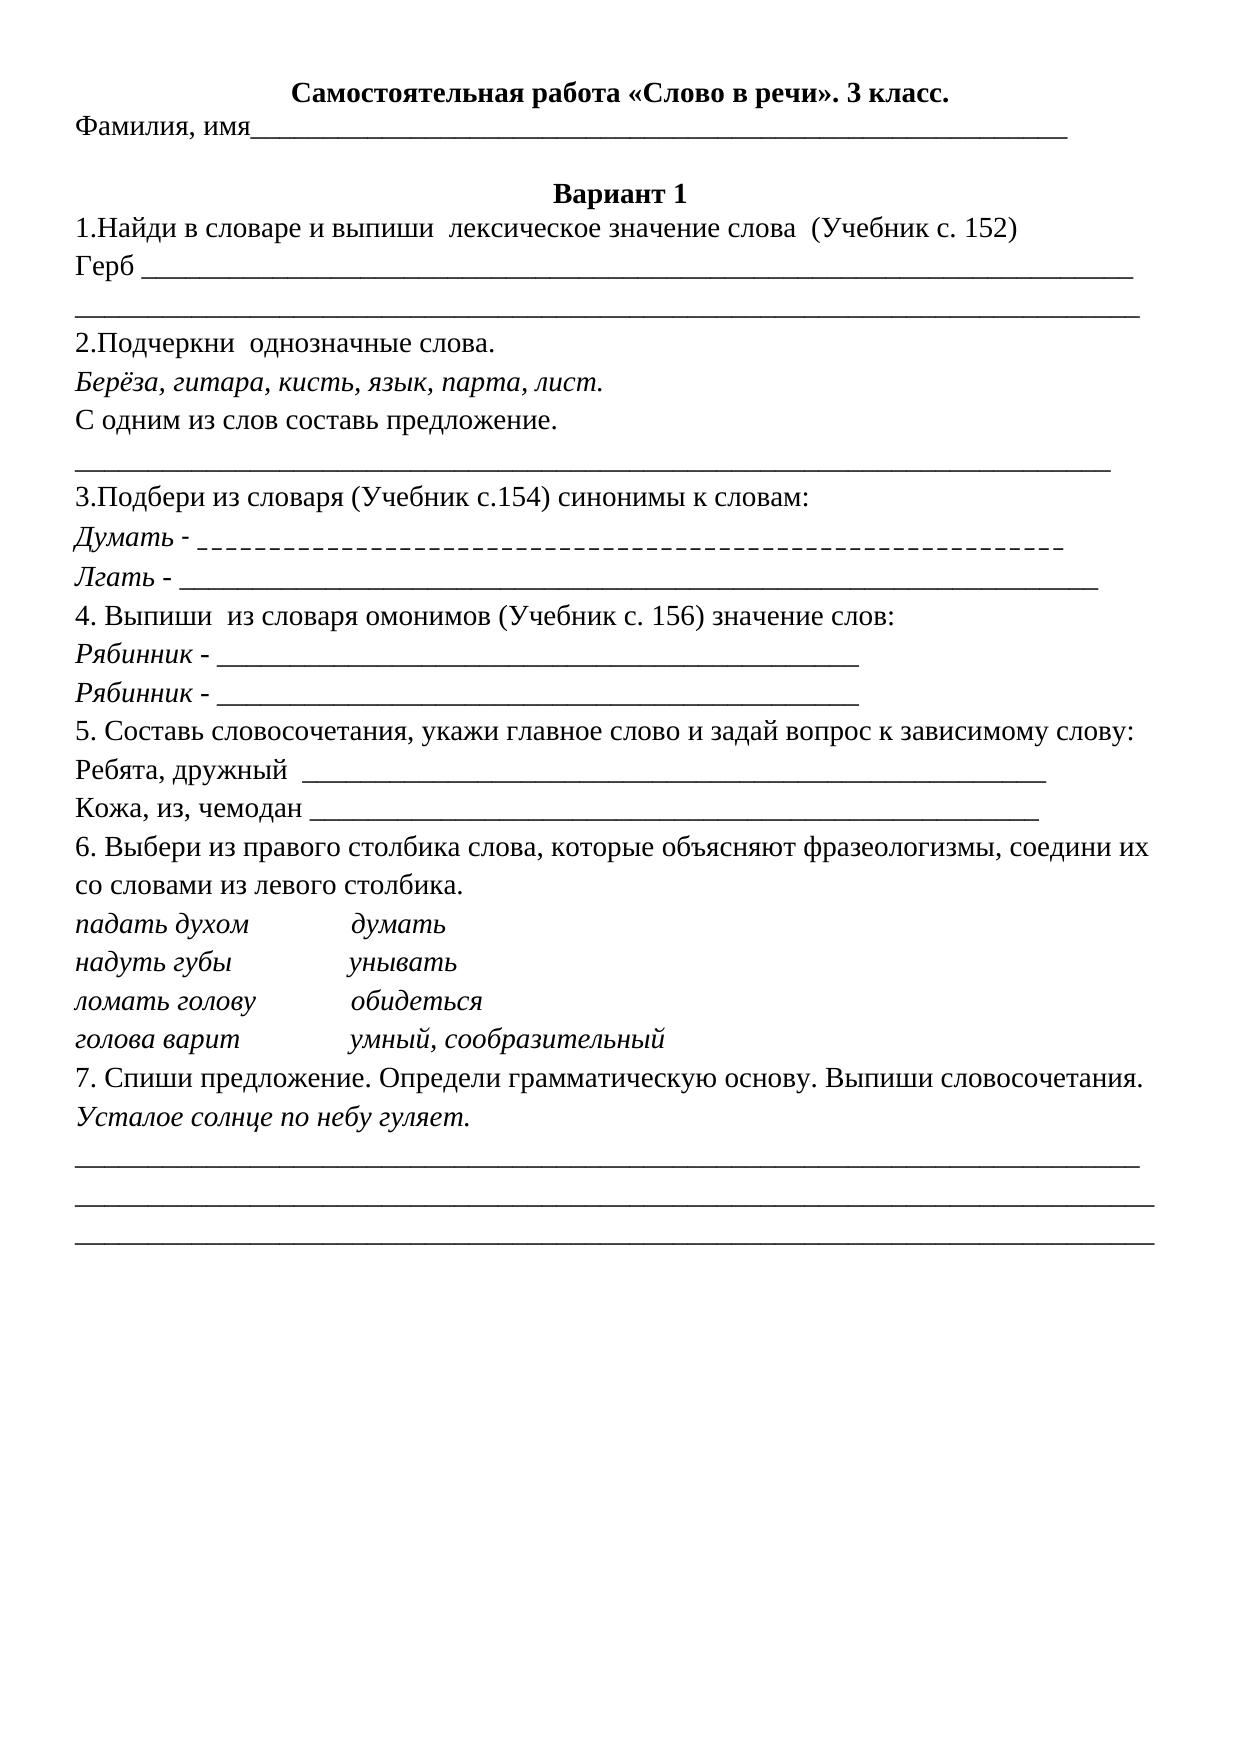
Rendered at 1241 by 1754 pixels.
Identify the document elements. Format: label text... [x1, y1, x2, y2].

text _________________________________________________________________________ [75, 287, 1165, 320]
text _________________________________________________________________________ [75, 1137, 1165, 1171]
text ____________________________________________________________________________________________________________________________________________________ [75, 1176, 1165, 1248]
text Берёза, гитара, кисть, язык, парта, лист. [75, 364, 1165, 397]
text Думать - ____________________________________________________________ [75, 518, 1165, 554]
text 6. Выбери из правого столбика слова, которые объясняют фразеологизмы, соедини их со словами из левого столбика. [75, 829, 1165, 901]
text надуть губы унывать [75, 944, 1165, 978]
text Усталое солнце по небу гуляет. [75, 1099, 1165, 1132]
text 1.Найди в словаре и выпиши лексическое значение слова (Учебник с. 152) [75, 210, 1165, 243]
text Лгать - _______________________________________________________________ [75, 559, 1165, 593]
text С одним из слов составь предложение. [75, 402, 1165, 436]
text голова варит умный, сообразительный [75, 1022, 1165, 1055]
text 7. Спиши предложение. Определи грамматическую основу. Выпиши словосочетания. [75, 1060, 1165, 1094]
text Вариант 1 [75, 176, 1165, 210]
text Кожа, из, чемодан __________________________________________________ [75, 790, 1165, 824]
text 4. Выпиши из словаря омонимов (Учебник с. 156) значение слов: [75, 598, 1165, 631]
text 5. Составь словосочетания, укажи главное слово и задай вопрос к зависимому слову: [75, 713, 1165, 747]
text _______________________________________________________________________ [75, 441, 1165, 474]
text Ребята, дружный ___________________________________________________ [75, 752, 1165, 785]
text Рябинник - ____________________________________________ [75, 636, 1165, 670]
text Герб ____________________________________________________________________ [75, 248, 1165, 282]
text падать духом думать [75, 906, 1165, 939]
text Фамилия, имя________________________________________________________ [75, 108, 1165, 142]
text ломать голову обидеться [75, 983, 1165, 1017]
text Самостоятельная работа «Слово в речи». 3 класс. [75, 75, 1165, 108]
text 2.Подчеркни однозначные слова. [75, 325, 1165, 359]
text 3.Подбери из словаря (Учебник с.154) синонимы к словам: [75, 479, 1165, 513]
text Рябинник - ____________________________________________ [75, 675, 1165, 708]
